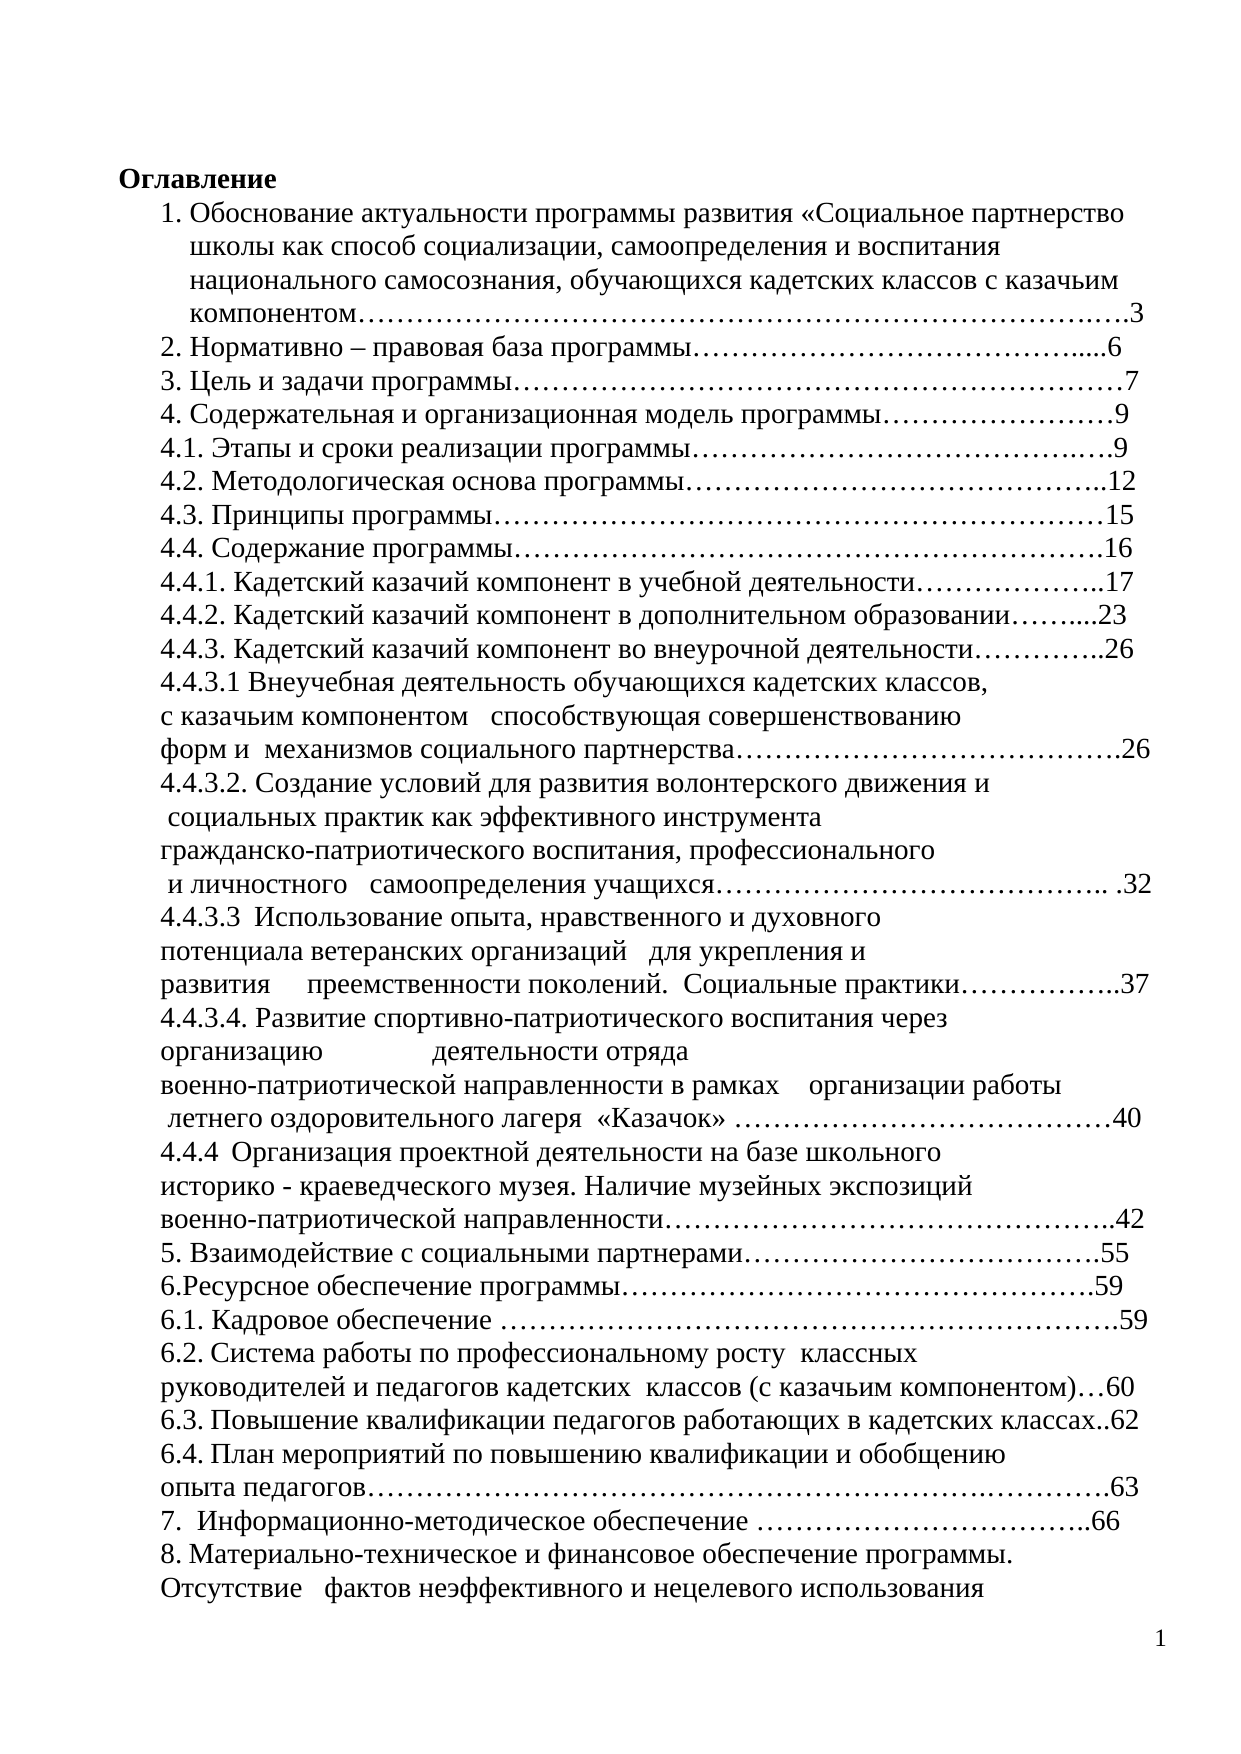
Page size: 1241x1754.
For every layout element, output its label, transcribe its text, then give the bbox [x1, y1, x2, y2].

text 4.4.3. Кадетский казачий компонент во внеурочной деятельности…………..26 [118, 631, 1167, 664]
text 4.4. Содержание программы…………………………………………………….16 [118, 530, 1167, 564]
text социальных практик как эффективного инструмента [118, 799, 1167, 832]
text 6.Ресурсное обеспечение программы………………………………………….59 [118, 1268, 1167, 1302]
text форм и механизмов социального партнерства………………………………….26 [118, 732, 1167, 765]
text потенциала ветеранских организаций для укрепления и [118, 933, 1167, 966]
text 4.4.3.1 Внеучебная деятельность обучающихся кадетских классов, [118, 664, 1167, 698]
text 6.3. Повышение квалификации педагогов работающих в кадетских классах..62 [118, 1402, 1167, 1436]
text руководителей и педагогов кадетских классов (с казачьим компонентом)…60 [118, 1369, 1167, 1402]
text 1. Обоснование актуальности программы развития «Социальное партнерство [118, 195, 1167, 228]
text военно-патриотической направленности в рамках организации работы [118, 1067, 1167, 1101]
text организацию деятельности отряда [118, 1033, 1167, 1067]
text 8. Материально-техническое и финансовое обеспечение программы. [118, 1537, 1167, 1570]
text 5. Взаимодействие с социальными партнерами……………………………….55 [118, 1235, 1167, 1268]
text 4.1. Этапы и сроки реализации программы………………………………….….9 [118, 430, 1167, 463]
text развития преемственности поколений. Социальные практики……………..37 [118, 966, 1167, 1000]
text 4.4.3.3 Использование опыта, нравственного и духовного [118, 899, 1167, 933]
text 7. Информационно-методическое обеспечение ……………………………..66 [118, 1503, 1167, 1537]
text 4.4.4 Организация проектной деятельности на базе школьного [118, 1134, 1167, 1168]
text 4.4.3.4. Развитие спортивно-патриотического воспитания через [118, 1000, 1167, 1033]
text 2. Нормативно – правовая база программы………………………………….....6 [118, 329, 1167, 363]
text с казачьим компонентом способствующая совершенствованию [118, 698, 1167, 732]
text компонентом………………………………………………………………….….3 [118, 296, 1167, 329]
text летнего оздоровительного лагеря «Казачок» …………………………………40 [118, 1101, 1167, 1134]
text опыта педагогов……………………………………………………….………….63 [118, 1469, 1167, 1503]
text и личностного самоопределения учащихся………………………………….. .32 [118, 866, 1167, 899]
text 6.1. Кадровое обеспечение ……………………………………………………….59 [118, 1302, 1167, 1335]
text школы как способ социализации, самоопределения и воспитания [118, 228, 1167, 262]
text 4.4.3.2. Создание условий для развития волонтерского движения и [118, 765, 1167, 799]
text 4.2. Методологическая основа программы……………………………………..12 [118, 463, 1167, 497]
text национального самосознания, обучающихся кадетских классов с казачьим [118, 262, 1167, 296]
text 6.2. Система работы по профессиональному росту классных [118, 1335, 1167, 1369]
text 4.4.1. Кадетский казачий компонент в учебной деятельности………………..17 [118, 564, 1167, 597]
text военно-патриотической направленности………………………………………..42 [118, 1201, 1167, 1235]
text Оглавление [118, 161, 1167, 195]
text 6.4. План мероприятий по повышению квалификации и обобщению [118, 1436, 1167, 1469]
text историко - краеведческого музея. Наличие музейных экспозиций [118, 1168, 1167, 1201]
text 4.3. Принципы программы………………………………………………………15 [118, 497, 1167, 530]
text 4.4.2. Кадетский казачий компонент в дополнительном образовании……....23 [118, 597, 1167, 631]
text Отсутствие фактов неэффективного и нецелевого использования [118, 1570, 1167, 1604]
text гражданско-патриотического воспитания, профессионального [118, 832, 1167, 866]
text 3. Цель и задачи программы………………………………………………………7 [118, 363, 1167, 396]
text 4. Содержательная и организационная модель программы……………………9 [118, 396, 1167, 430]
